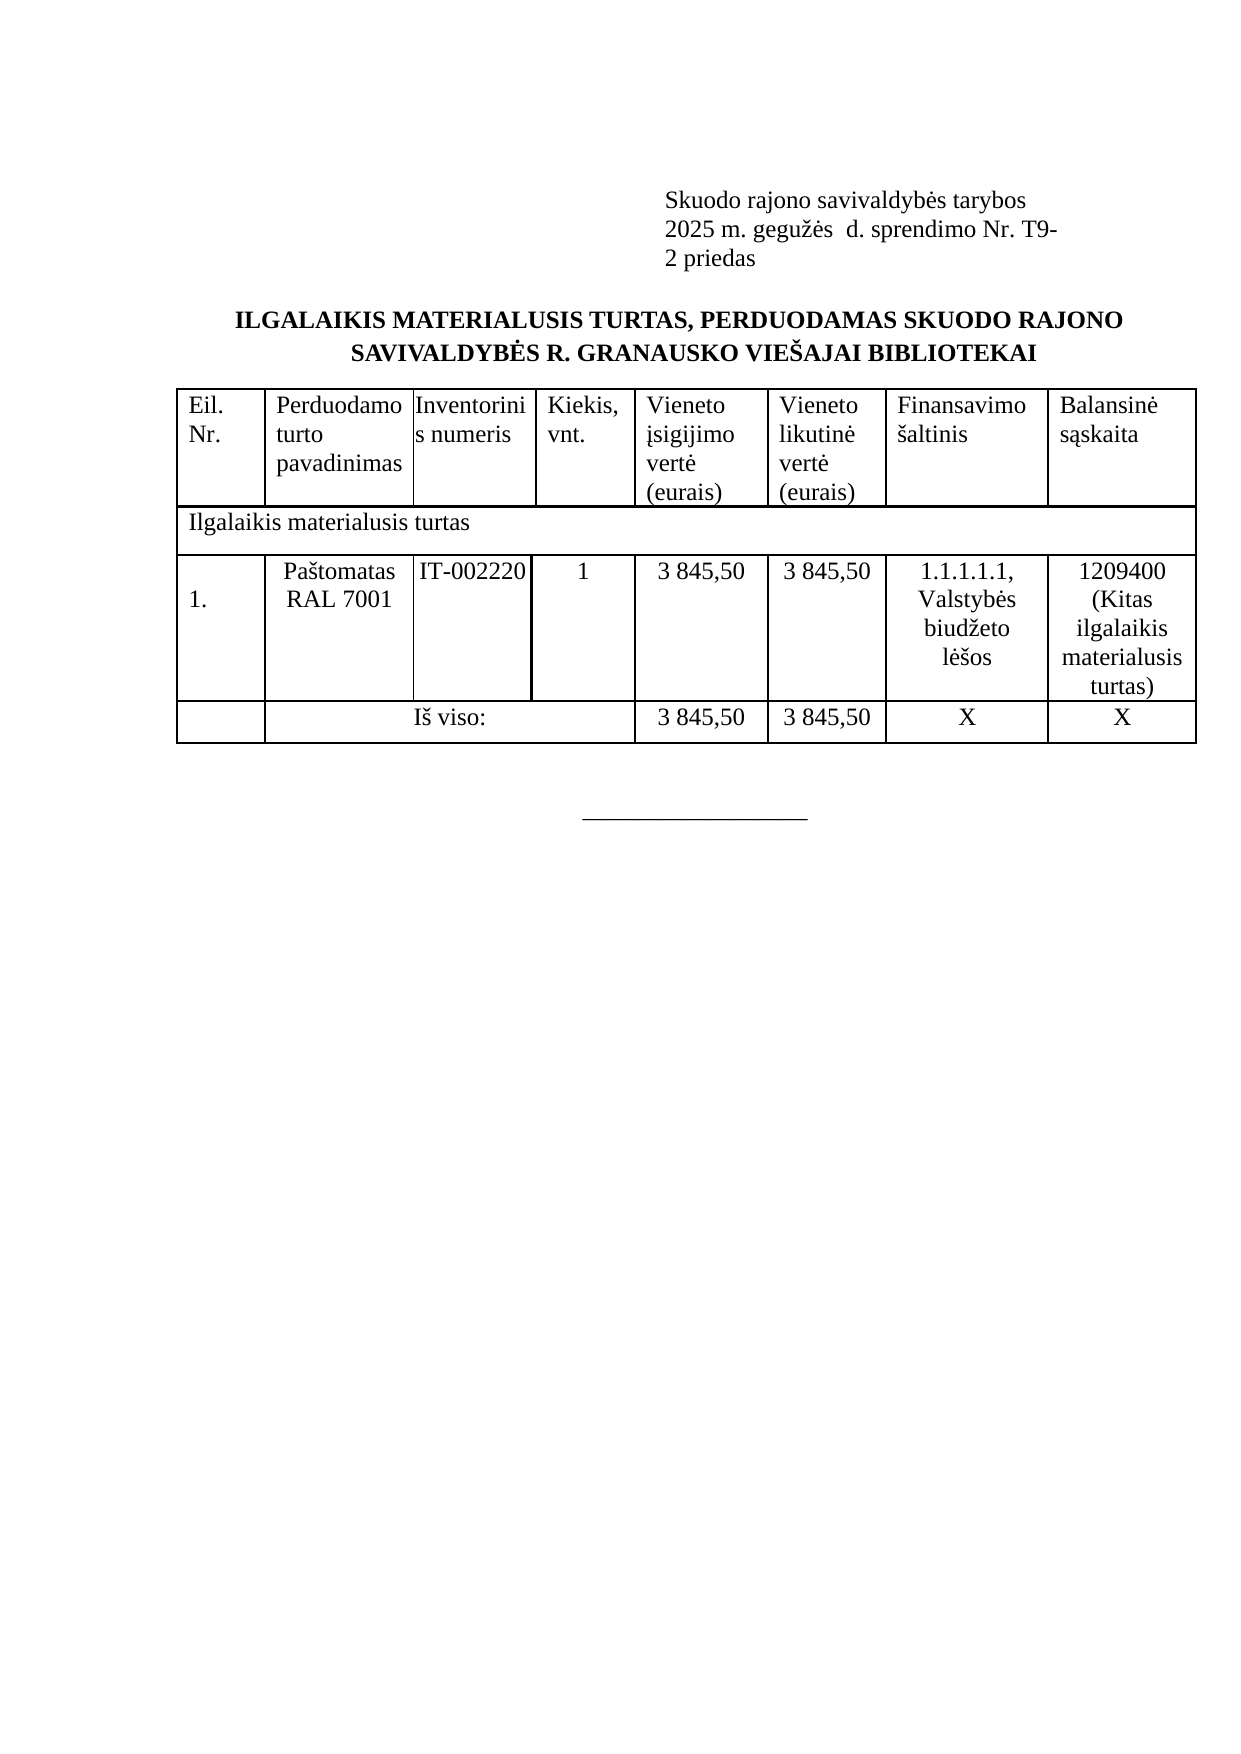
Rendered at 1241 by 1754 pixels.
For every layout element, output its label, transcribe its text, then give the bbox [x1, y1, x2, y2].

table_cell 3 845,50 [769, 556, 885, 699]
table_cell [178, 702, 264, 742]
text 2 priedas [177, 243, 1181, 271]
table_cell 3 845,50 [636, 556, 767, 699]
table_cell 1. [178, 556, 264, 699]
table_cell IT-002220 [414, 556, 530, 699]
table_header Kiekis, vnt. [537, 390, 634, 505]
table_cell Ilgalaikis materialusis turtas [178, 508, 1195, 554]
table_header Perduodamo turto pavadinimas [266, 390, 413, 505]
text 2025 m. gegužės d. sprendimo Nr. T9- [177, 214, 1181, 243]
table_header Eil. Nr. [178, 390, 264, 505]
table_header Vieneto įsigijimo vertė (eurais) [636, 390, 767, 505]
table_cell X [887, 702, 1047, 742]
table_header Inventorinis numeris [414, 390, 535, 505]
text ILGALAIKIS MATERIALUSIS TURTAS, PERDUODAMAS SKUODO RAJONO SAVIVALDYBĖS R. GRANAUSKO VIEŠAJAI BIBLIOTEKAI [177, 306, 1181, 367]
table_cell 3 845,50 [769, 702, 885, 742]
text __________________ [177, 794, 1181, 822]
table_cell Iš viso: [266, 702, 634, 742]
table_cell 3 845,50 [636, 702, 767, 742]
table_cell X [1049, 702, 1195, 742]
table_header Vieneto likutinė vertė (eurais) [769, 390, 885, 505]
text Skuodo rajono savivaldybės tarybos [177, 185, 1181, 214]
table_cell Paštomatas RAL 7001 [266, 556, 413, 699]
table_cell 1209400 (Kitas ilgalaikis materialusis turtas) [1049, 556, 1195, 699]
table_cell 1 [533, 556, 634, 699]
table_cell 1.1.1.1.1, Valstybės biudžeto lėšos [887, 556, 1047, 699]
table_header Balansinė sąskaita [1049, 390, 1195, 505]
table_header Finansavimo šaltinis [887, 390, 1047, 505]
